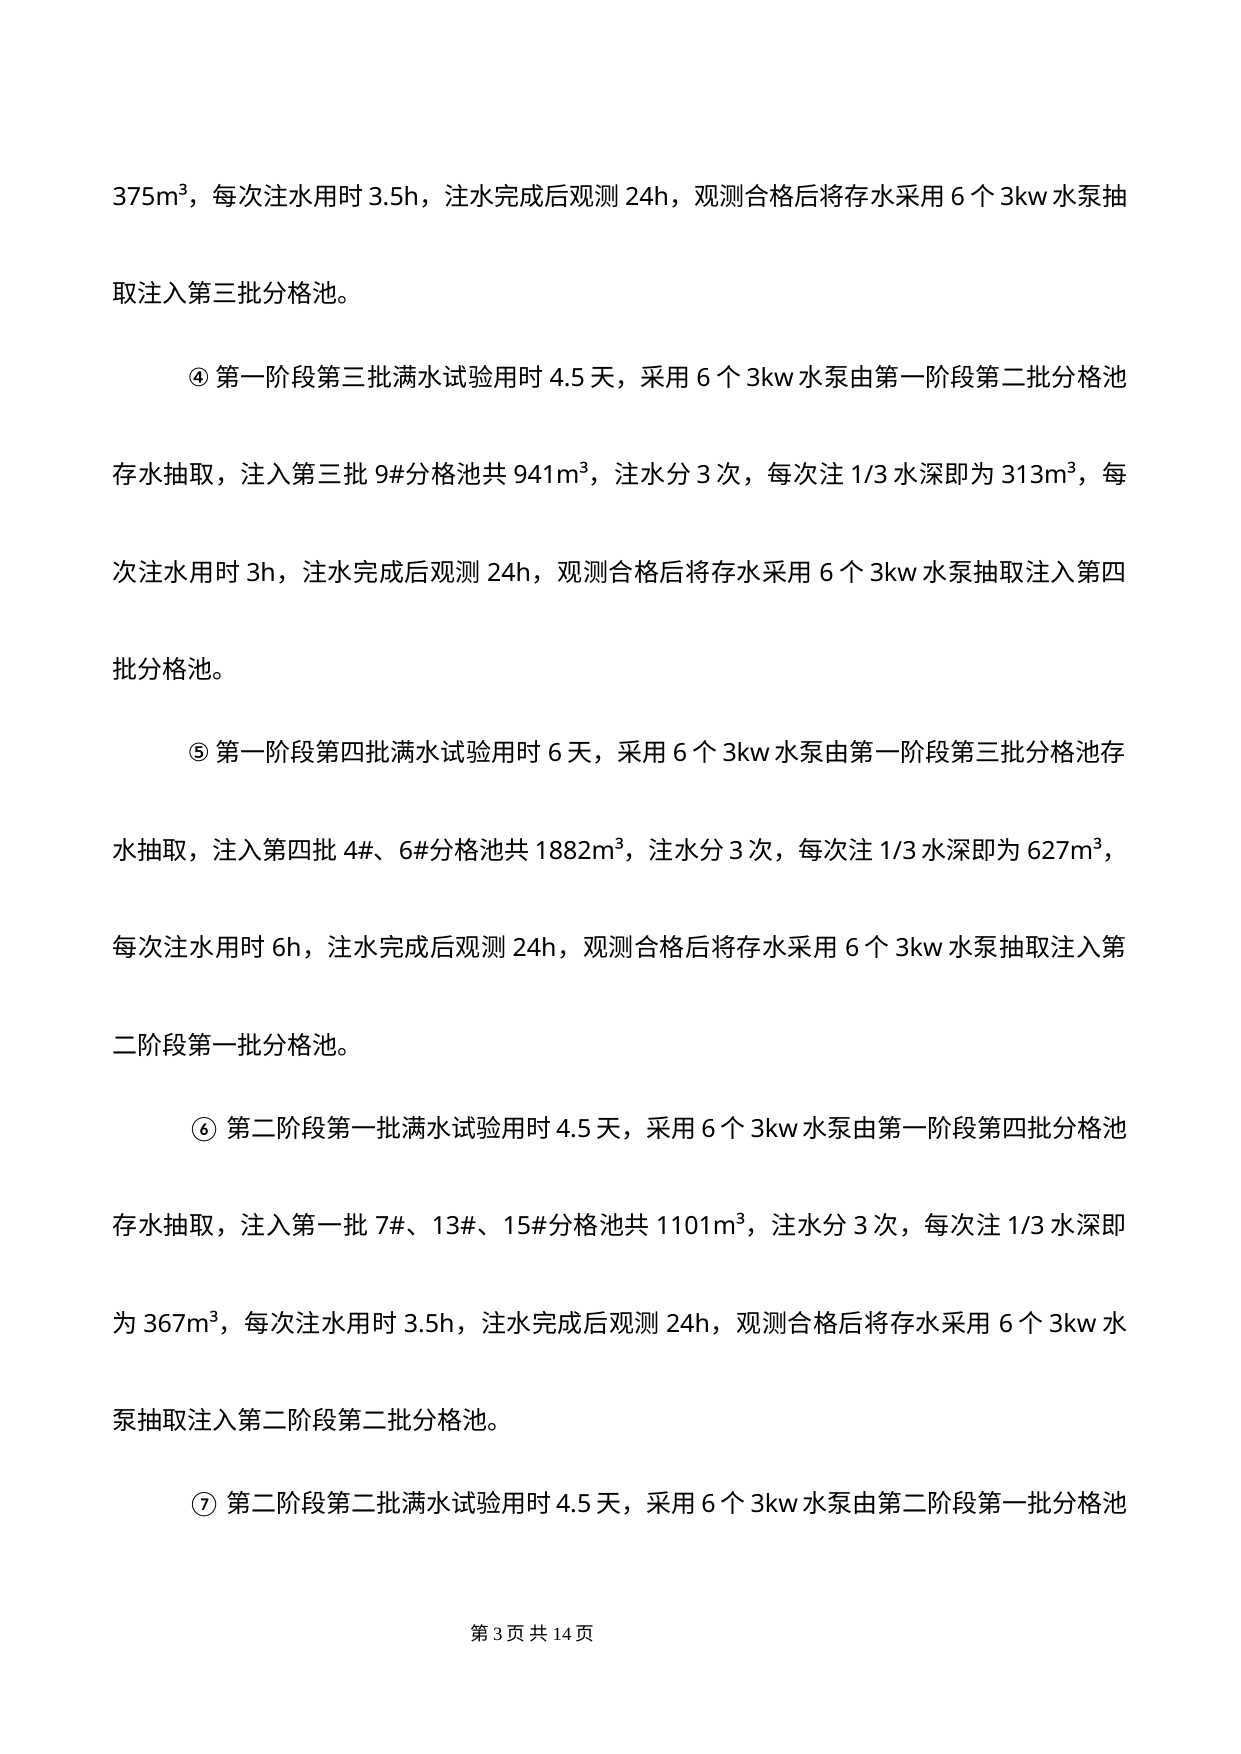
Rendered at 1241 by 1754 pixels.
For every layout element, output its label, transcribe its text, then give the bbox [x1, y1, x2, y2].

list ⑤第一阶段第四批满水试验用时6天，采用6个3kw水泵由第一阶段第三批分格池存水抽取，注入第四批4#、6#分格池共1882m³，注水分3次，每次注1/3水深即为627m³，每次注水用时6h，注水完成后观测24h，观测合格后将存水采用6个3kw水泵抽取注入第二阶段第一批分格池。 [112, 718, 1128, 1076]
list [112, 1469, 1128, 1534]
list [112, 162, 1128, 324]
list ④第一阶段第三批满水试验用时4.5天，采用6个3kw水泵由第一阶段第二批分格池存水抽取，注入第三批9#分格池共941m³，注水分3次，每次注1/3水深即为313m³，每次注水用时3h，注水完成后观测24h，观测合格后将存水采用6个3kw水泵抽取注入第四批分格池。 [112, 343, 1128, 700]
list ⑥第二阶段第一批满水试验用时4.5天，采用6个3kw水泵由第一阶段第四批分格池存水抽取，注入第一批7#、13#、15#分格池共1101m³，注水分3次，每次注1/3水深即为367m³，每次注水用时3.5h，注水完成后观测24h，观测合格后将存水采用6个3kw水泵抽取注入第二阶段第二批分格池。 [112, 1094, 1128, 1451]
